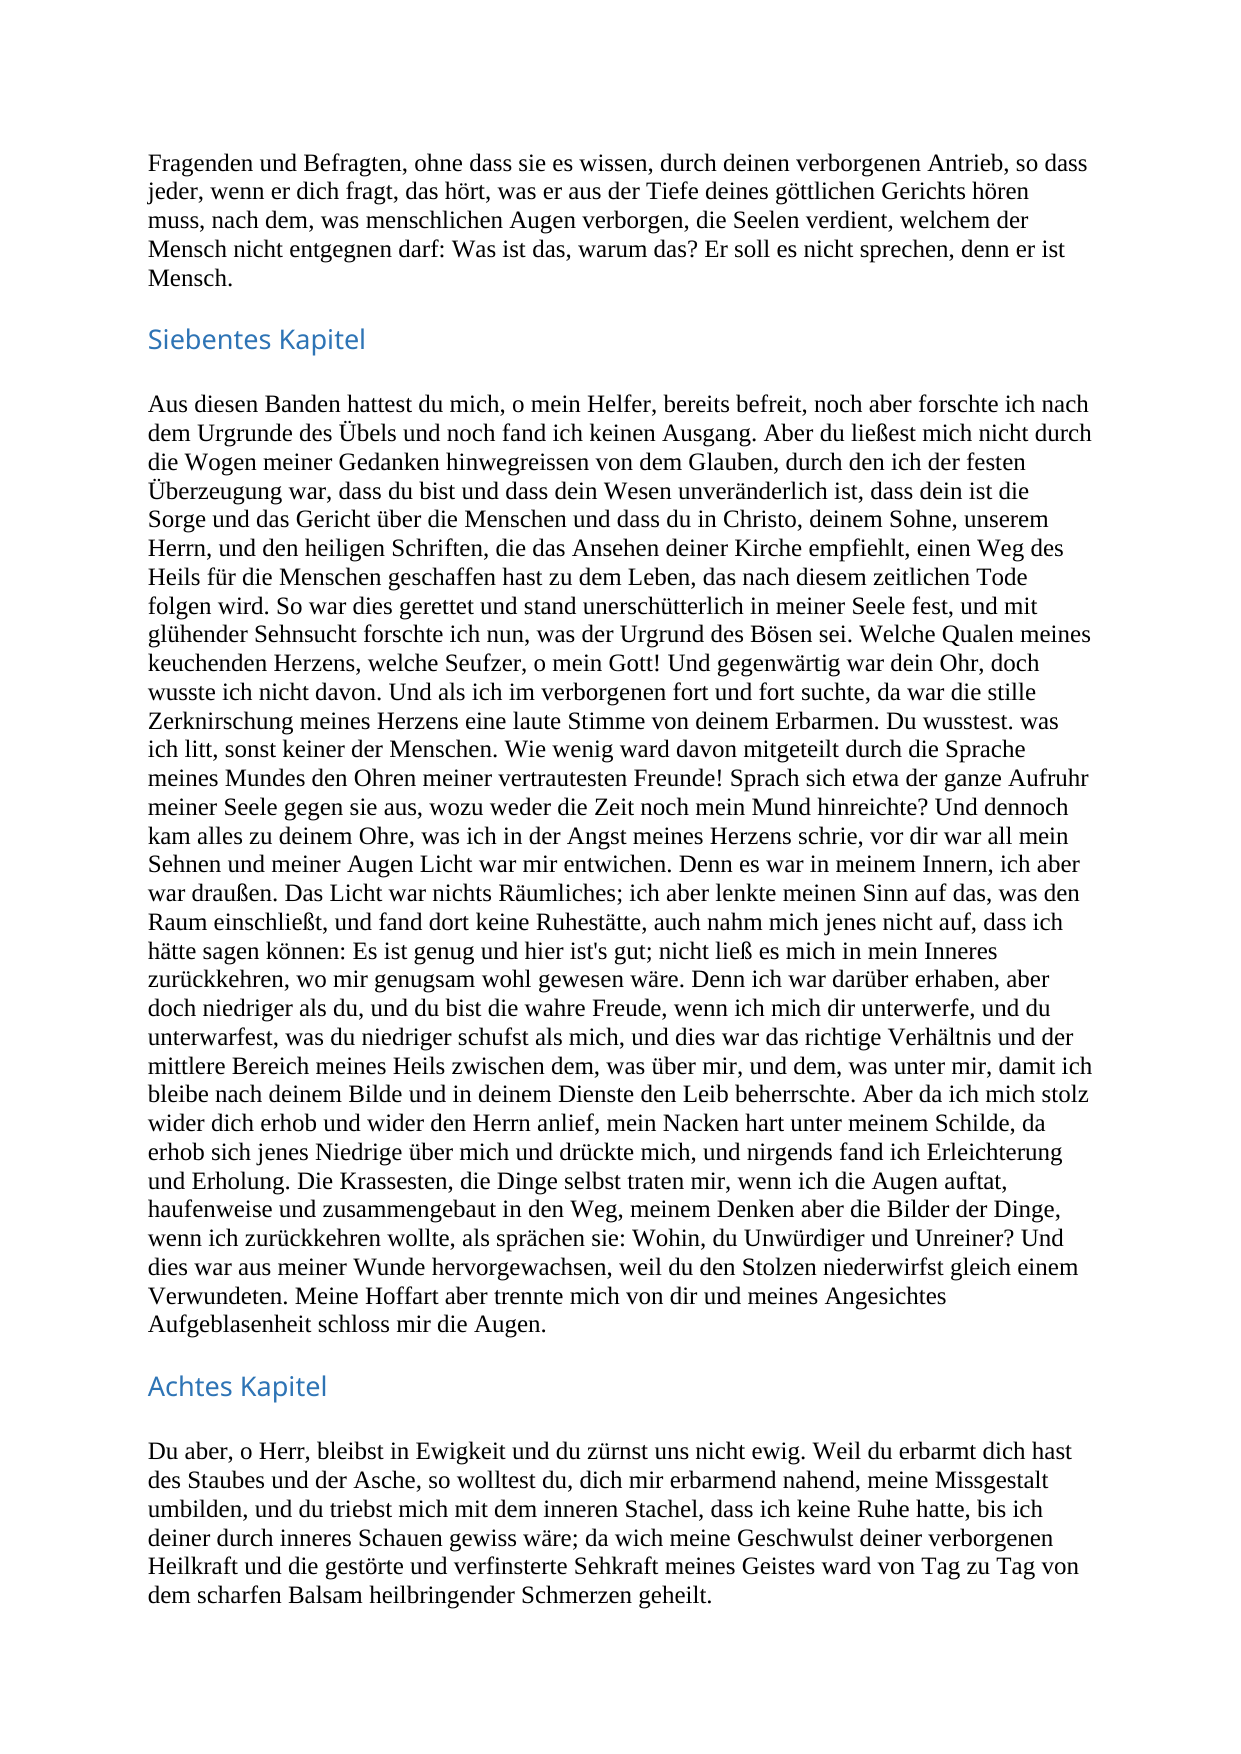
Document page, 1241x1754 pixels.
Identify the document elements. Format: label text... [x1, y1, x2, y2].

text Aus diesen Banden hattest du mich, o mein Helfer, bereits befreit, noch aber forschte ich nach dem Urgrunde des Übels und noch fand ich keinen Ausgang. Aber du ließest mich nicht durch die Wogen meiner Gedanken hinwegreissen von dem Glauben, durch den ich der festen Überzeugung war, dass du bist und dass dein Wesen unveränderlich ist, dass dein ist die Sorge und das Gericht über die Menschen und dass du in Christo, deinem Sohne, unserem Herrn, und den heiligen Schriften, die das Ansehen deiner Kirche empfiehlt, einen Weg des Heils für die Menschen geschaffen hast zu dem Leben, das nach diesem zeitlichen Tode folgen wird. So war dies gerettet und stand unerschütterlich in meiner Seele fest, und mit glühender Sehnsucht forschte ich nun, was der Urgrund des Bösen sei. Welche Qualen meines keuchenden Herzens, welche Seufzer, o mein Gott! Und gegenwärtig war dein Ohr, doch wusste ich nicht davon. Und als ich im verborgenen fort und fort suchte, da war die stille Zerknirschung meines Herzens eine laute Stimme von deinem Erbarmen. Du wusstest. was ich litt, sonst keiner der Menschen. Wie wenig ward davon mitgeteilt durch die Sprache meines Mundes den Ohren meiner vertrautesten Freunde! Sprach sich etwa der ganze Aufruhr meiner Seele gegen sie aus, wozu weder die Zeit noch mein Mund hinreichte? Und dennoch kam alles zu deinem Ohre, was ich in der Angst meines Herzens schrie, vor dir war all mein Sehnen und meiner Augen Licht war mir entwichen. Denn es war in meinem Innern, ich aber war draußen. Das Licht war nichts Räumliches; ich aber lenkte meinen Sinn auf das, was den Raum einschließt, und fand dort keine Ruhestätte, auch nahm mich jenes nicht auf, dass ich hätte sagen können: Es ist genug und hier ist's gut; nicht ließ es mich in mein Inneres zurückkehren, wo mir genugsam wohl gewesen wäre. Denn ich war darüber erhaben, aber doch niedriger als du, und du bist die wahre Freude, wenn ich mich dir unterwerfe, und du unterwarfest, was du niedriger schufst als mich, und dies war das richtige Verhältnis und der mittlere Bereich meines Heils zwischen dem, was über mir, und dem, was unter mir, damit ich bleibe nach deinem Bilde und in deinem Dienste den Leib beherrschte. Aber da ich mich stolz wider dich erhob und wider den Herrn anlief, mein Nacken hart unter meinem Schilde, da erhob sich jenes Niedrige über mich und drückte mich, und nirgends fand ich Erleichterung und Erholung. Die Krassesten, die Dinge selbst traten mir, wenn ich die Augen auftat, haufenweise und zusammengebaut in den Weg, meinem Denken aber die Bilder der Dinge, wenn ich zurückkehren wollte, als sprächen sie: Wohin, du Unwürdiger und Unreiner? Und dies war aus meiner Wunde hervorgewachsen, weil du den Stolzen niederwirfst gleich einem Verwundeten. Meine Hoffart aber trennte mich von dir und meines Angesichtes Aufgeblasenheit schloss mir die Augen. [148, 389, 1093, 1338]
text Du aber, o Herr, bleibst in Ewigkeit und du zürnst uns nicht ewig. Weil du erbarmt dich hast des Staubes und der Asche, so wolltest du, dich mir erbarmend nahend, meine Missgestalt umbilden, und du triebst mich mit dem inneren Stachel, dass ich keine Ruhe hatte, bis ich deiner durch inneres Schauen gewiss wäre; da wich meine Geschwulst deiner verborgenen Heilkraft und die gestörte und verfinsterte Sehkraft meines Geistes ward von Tag zu Tag von dem scharfen Balsam heilbringender Schmerzen geheilt. [148, 1436, 1093, 1609]
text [148, 148, 1093, 291]
subtitle Siebentes Kapitel [148, 321, 1093, 357]
subtitle Achtes Kapitel [148, 1367, 1093, 1404]
